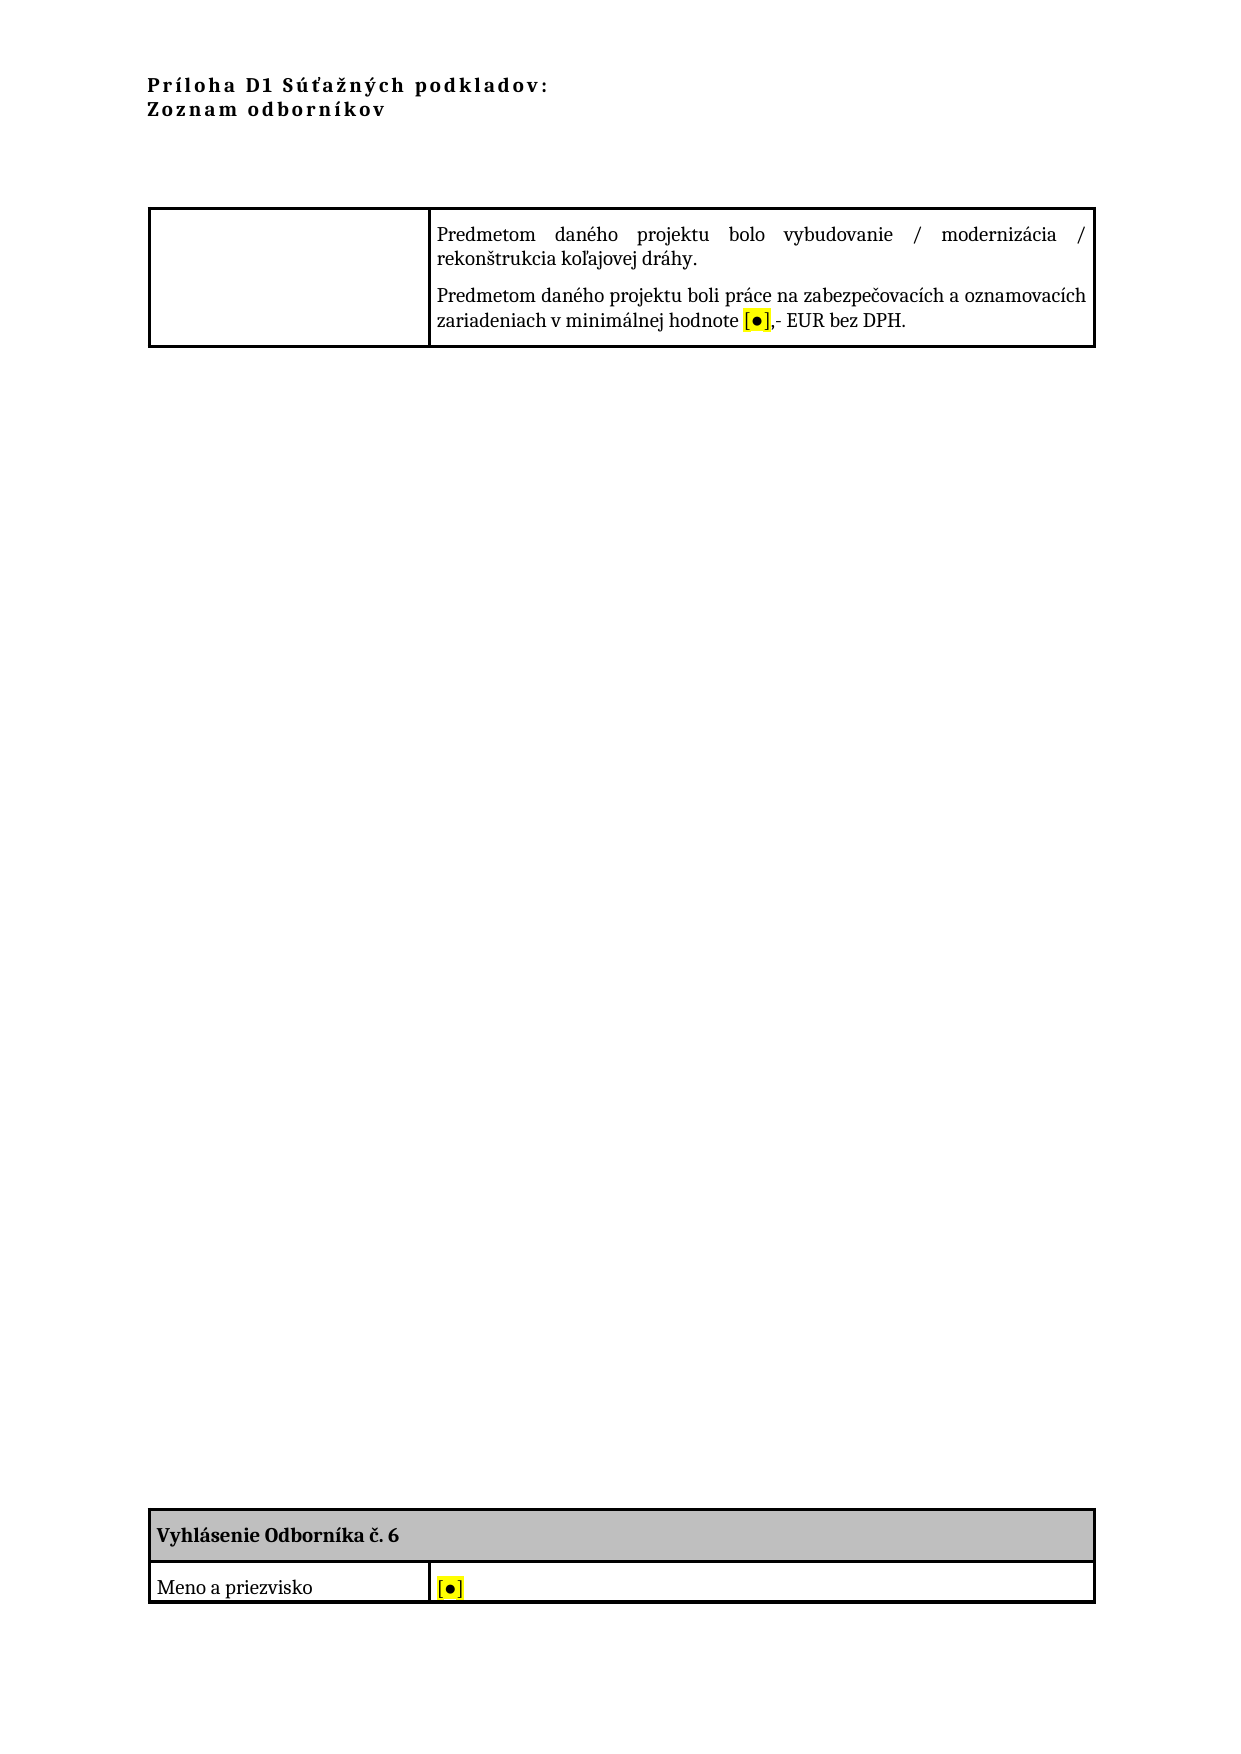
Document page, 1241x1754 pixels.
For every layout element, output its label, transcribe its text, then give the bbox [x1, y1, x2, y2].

table_cell Meno a priezvisko [151, 1563, 428, 1600]
table_header Vyhlásenie Odborníka č. 6 [151, 1511, 1093, 1560]
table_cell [151, 210, 428, 345]
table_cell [431, 210, 1093, 345]
table_cell [●] [431, 1563, 1093, 1600]
